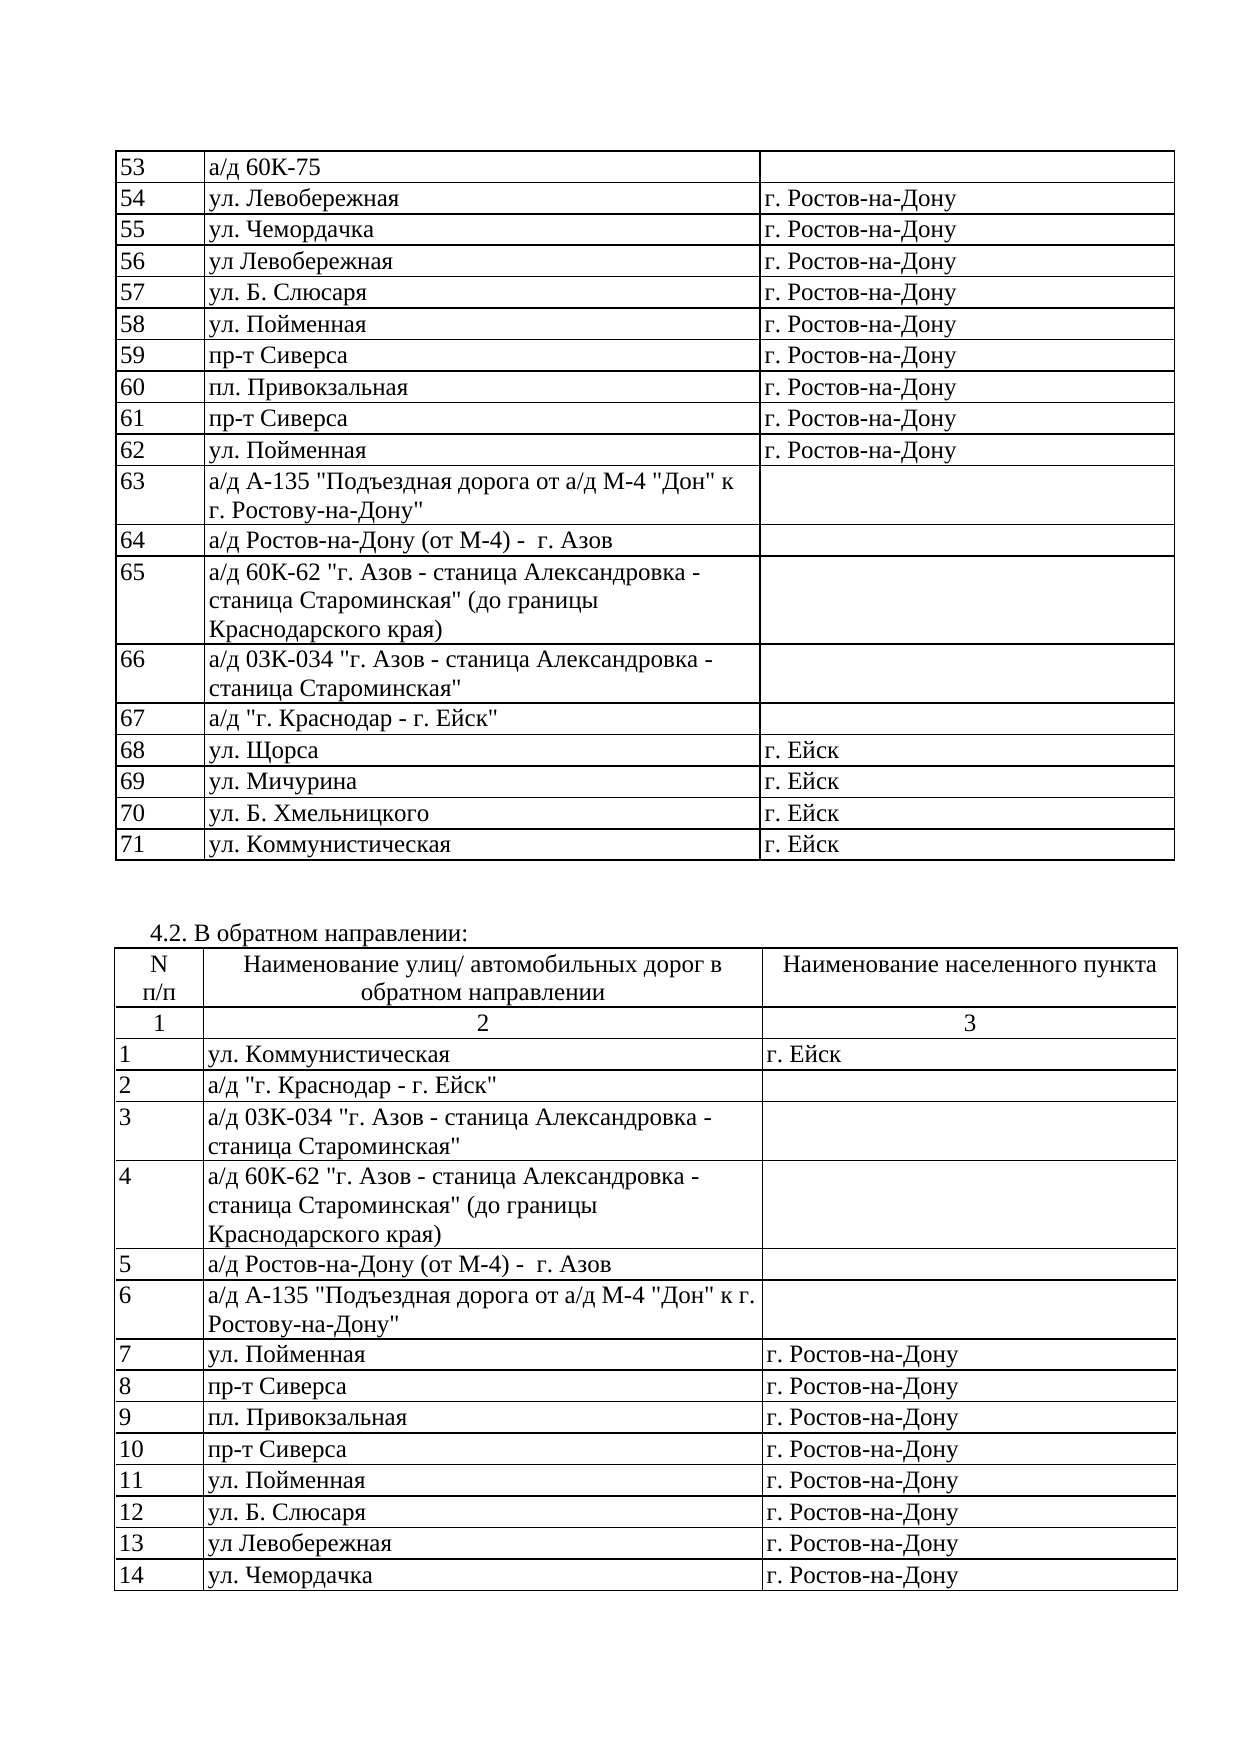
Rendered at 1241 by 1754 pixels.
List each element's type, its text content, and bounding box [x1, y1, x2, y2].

table_cell а/д 03К-034 "г. Азов - станица Александровка - станица Староминская" [204, 1102, 762, 1159]
table_cell г. Ростов-на-Дону [761, 435, 1174, 464]
table_cell 66 [117, 645, 204, 702]
table_cell 14 [115, 1559, 203, 1589]
table_cell [763, 1069, 1177, 1101]
table_cell 57 [117, 277, 204, 307]
table_cell г. Ростов-на-Дону [761, 246, 1174, 276]
table_cell ул. Пойменная [205, 435, 759, 464]
table_cell [763, 1279, 1177, 1338]
table_cell [761, 525, 1174, 555]
table_cell 65 [117, 557, 204, 643]
table_header Наименование населенного пункта [763, 949, 1177, 1006]
table_cell 53 [117, 152, 204, 181]
table_cell 11 [115, 1465, 203, 1495]
table_cell 68 [117, 735, 204, 765]
table_cell пл. Привокзальная [205, 372, 759, 402]
table_cell г. Ростов-на-Дону [761, 372, 1174, 402]
table_cell [763, 1160, 1177, 1247]
table_cell ул. Мичурина [205, 767, 759, 796]
table_cell г. Ейск [761, 735, 1174, 765]
table_cell пр-т Сиверса [204, 1434, 762, 1464]
table_cell г. Ростов-на-Дону [763, 1527, 1177, 1558]
table_cell ул. Б. Хмельницкого [205, 798, 759, 828]
table_cell 54 [117, 183, 204, 213]
table_cell 4 [115, 1161, 203, 1247]
table_cell ул. Чемордачка [204, 1560, 762, 1589]
table_header N п/п [115, 949, 203, 1006]
table_cell а/д Ростов-на-Дону (от М-4) - г. Азов [205, 525, 759, 555]
table_cell г. Ростов-на-Дону [761, 309, 1174, 339]
table_cell ул. Левобережная [205, 183, 759, 213]
table_cell 69 [117, 767, 204, 796]
table_cell г. Ростов-на-Дону [761, 215, 1174, 244]
table_cell 8 [115, 1370, 203, 1401]
table_cell 60 [117, 372, 204, 402]
table_cell ул. Пойменная [205, 309, 759, 339]
table_cell 62 [117, 435, 204, 464]
table_cell 58 [117, 309, 204, 339]
table_cell г. Ростов-на-Дону [763, 1338, 1177, 1369]
table_cell [761, 557, 1174, 643]
table_cell 13 [115, 1528, 203, 1558]
table_cell г. Ейск [761, 767, 1174, 796]
table_cell 2 [204, 1008, 762, 1038]
table_cell г. Ростов-на-Дону [763, 1369, 1177, 1401]
table_cell [761, 704, 1174, 733]
table_cell 7 [115, 1339, 203, 1369]
table_cell 56 [117, 246, 204, 276]
table_cell ул. Б. Слюсаря [205, 277, 759, 307]
table_cell 5 [115, 1249, 203, 1279]
table_cell 10 [115, 1433, 203, 1464]
table_cell 67 [117, 704, 204, 733]
table_cell 63 [117, 466, 204, 524]
table_cell а/д А-135 "Подъездная дорога от а/д М-4 "Дон" к г. Ростову-на-Дону" [204, 1281, 762, 1338]
table_cell г. Ростов-на-Дону [761, 183, 1174, 213]
table_cell [763, 1248, 1177, 1279]
table_cell ул. Коммунистическая [204, 1039, 762, 1069]
table_cell 3 [115, 1102, 203, 1159]
table_cell а/д Ростов-на-Дону (от М-4) - г. Азов [204, 1249, 762, 1279]
table_cell а/д "г. Краснодар - г. Ейск" [204, 1071, 762, 1101]
table_cell г. Ростов-на-Дону [761, 340, 1174, 370]
table_cell г. Ростов-на-Дону [763, 1464, 1177, 1495]
table_cell 3 [763, 1006, 1177, 1038]
table_cell а/д "г. Краснодар - г. Ейск" [205, 704, 759, 733]
table_cell г. Ростов-на-Дону [763, 1432, 1177, 1464]
table_cell [761, 645, 1174, 702]
table_cell 9 [115, 1402, 203, 1432]
table_cell г. Ростов-на-Дону [761, 403, 1174, 433]
table_cell 1 [115, 1007, 203, 1038]
table_cell ул. Щорса [205, 735, 759, 765]
table_cell 55 [117, 215, 204, 244]
table_cell а/д 60К-62 "г. Азов - станица Александровка - станица Староминская" (до границы Краснодарского края) [204, 1161, 762, 1247]
table_cell [761, 466, 1174, 524]
table_cell а/д 60К-75 [205, 152, 759, 181]
table_header Наименование улиц/ автомобильных дорог в обратном направлении [204, 949, 762, 1006]
text 4.2. В обратном направлении: [150, 918, 1090, 947]
table_cell 64 [117, 525, 204, 555]
table_cell а/д А-135 "Подъездная дорога от а/д М-4 "Дон" к г. Ростову-на-Дону" [205, 466, 759, 524]
table_cell ул. Чемордачка [205, 215, 759, 244]
table_cell ул. Пойменная [204, 1465, 762, 1495]
table_cell 70 [117, 798, 204, 828]
table_cell 61 [117, 403, 204, 433]
table_cell 12 [115, 1496, 203, 1527]
table_cell ул Левобережная [205, 246, 759, 276]
table_cell ул. Пойменная [204, 1340, 762, 1369]
table_cell пр-т Сиверса [205, 340, 759, 370]
table_cell 59 [117, 340, 204, 370]
table_cell г. Ростов-на-Дону [761, 277, 1174, 307]
table_cell ул. Коммунистическая [205, 830, 759, 859]
table_cell г. Ейск [761, 798, 1174, 828]
table_cell 6 [115, 1280, 203, 1338]
table_cell а/д 03К-034 "г. Азов - станица Александровка - станица Староминская" [205, 645, 759, 702]
table_cell 71 [117, 830, 204, 859]
table_cell г. Ростов-на-Дону [763, 1558, 1177, 1589]
table_cell г. Ейск [763, 1038, 1177, 1069]
table_cell [761, 152, 1174, 181]
table_cell а/д 60К-62 "г. Азов - станица Александровка - станица Староминская" (до границы Краснодарского края) [205, 557, 759, 643]
table_cell г. Ростов-на-Дону [763, 1401, 1177, 1432]
table_cell г. Ейск [761, 830, 1174, 859]
table_cell пр-т Сиверса [204, 1371, 762, 1401]
table_cell пл. Привокзальная [204, 1402, 762, 1432]
table_cell 1 [115, 1039, 203, 1069]
table_cell ул. Б. Слюсаря [204, 1497, 762, 1527]
table_cell 2 [115, 1070, 203, 1101]
table_cell г. Ростов-на-Дону [763, 1495, 1177, 1527]
table_cell ул Левобережная [204, 1528, 762, 1558]
table_cell пр-т Сиверса [205, 403, 759, 433]
table_cell [763, 1101, 1177, 1159]
